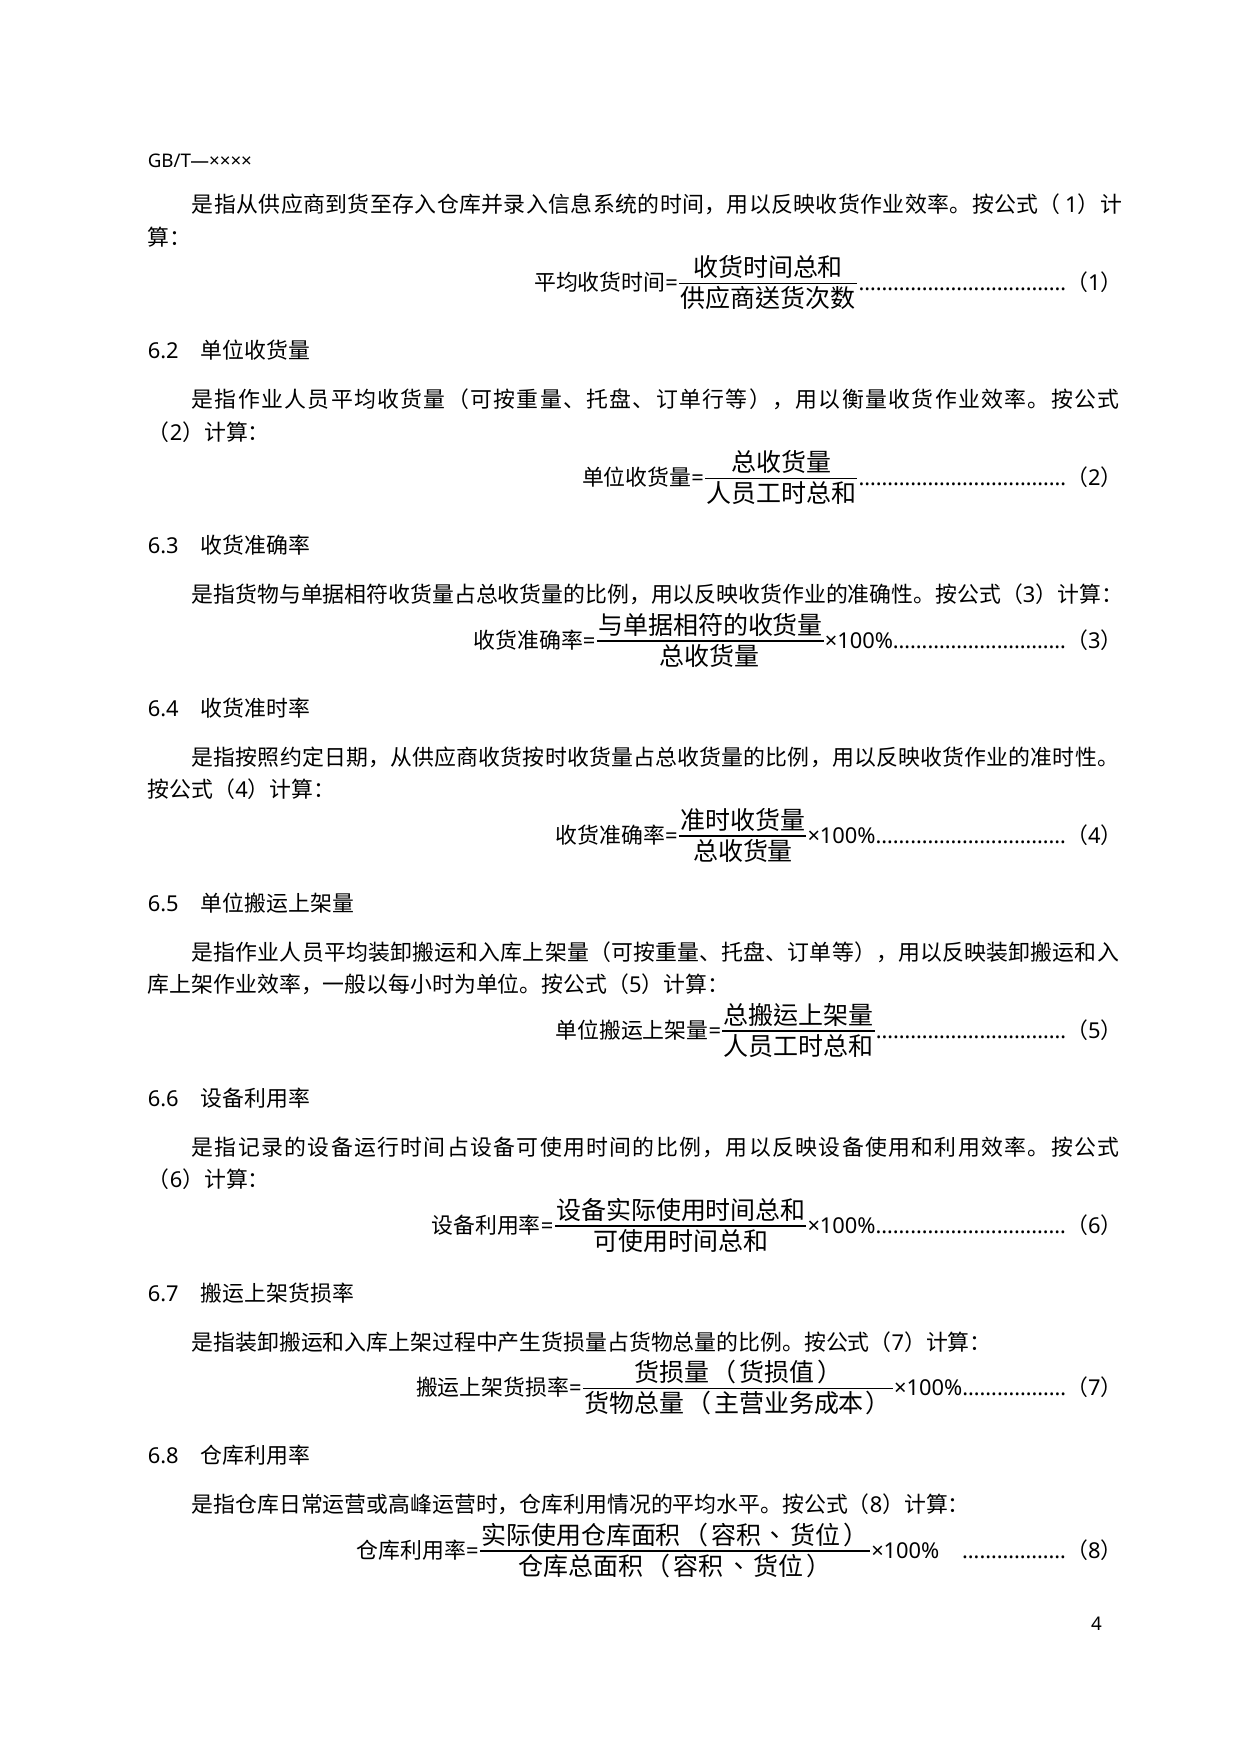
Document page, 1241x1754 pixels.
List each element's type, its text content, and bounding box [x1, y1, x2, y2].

text 单位搬运上架量=……………………………（5） [148, 999, 1122, 1064]
text 是指从供应商到货至存入仓库并录入信息系统的时间，用以反映收货作业效率。按公式（1）计算： [148, 187, 1122, 252]
text 设备利用率 [148, 1081, 1122, 1113]
text 收货准确率 [148, 528, 1122, 561]
text 单位收货量 [148, 333, 1122, 366]
text 是指作业人员平均装卸搬运和入库上架量（可按重量、托盘、订单等），用以反映装卸搬运和入库上架作业效率，一般以每小时为单位。按公式（5）计算： [148, 934, 1122, 999]
text 搬运上架货损率 [148, 1276, 1122, 1308]
text 是指记录的设备运行时间占设备可使用时间的比例，用以反映设备使用和利用效率。按公式（6）计算： [148, 1129, 1122, 1194]
text 是指装卸搬运和入库上架过程中产生货损量占货物总量的比例。按公式（7）计算： [148, 1324, 1122, 1357]
text 收货准时率 [148, 691, 1122, 723]
text 是指仓库日常运营或高峰运营时，仓库利用情况的平均水平。按公式（8）计算： [148, 1487, 1122, 1519]
text 仓库利用率=×100% ………………（8） [148, 1519, 1122, 1584]
text 是指按照约定日期，从供应商收货按时收货量占总收货量的比例，用以反映收货作业的准时性。按公式（4）计算： [148, 739, 1122, 804]
text 单位搬运上架量 [148, 886, 1122, 918]
text 收货准确率=×100%……………………………（4） [148, 804, 1122, 869]
text 单位收货量=………………………………（2） [148, 447, 1122, 512]
text 平均收货时间=………………………………（1） [148, 252, 1122, 317]
text 设备利用率=×100%……………………………（6） [148, 1194, 1122, 1259]
text 是指货物与单据相符收货量占总收货量的比例，用以反映收货作业的准确性。按公式（3）计算： [148, 577, 1122, 609]
text 收货准确率=×100%…………………………（3） [148, 609, 1122, 674]
text 是指作业人员平均收货量（可按重量、托盘、订单行等），用以衡量收货作业效率。按公式（2）计算： [148, 382, 1122, 447]
text 仓库利用率 [148, 1438, 1122, 1471]
text 搬运上架货损率=×100%………………（7） [148, 1357, 1122, 1422]
